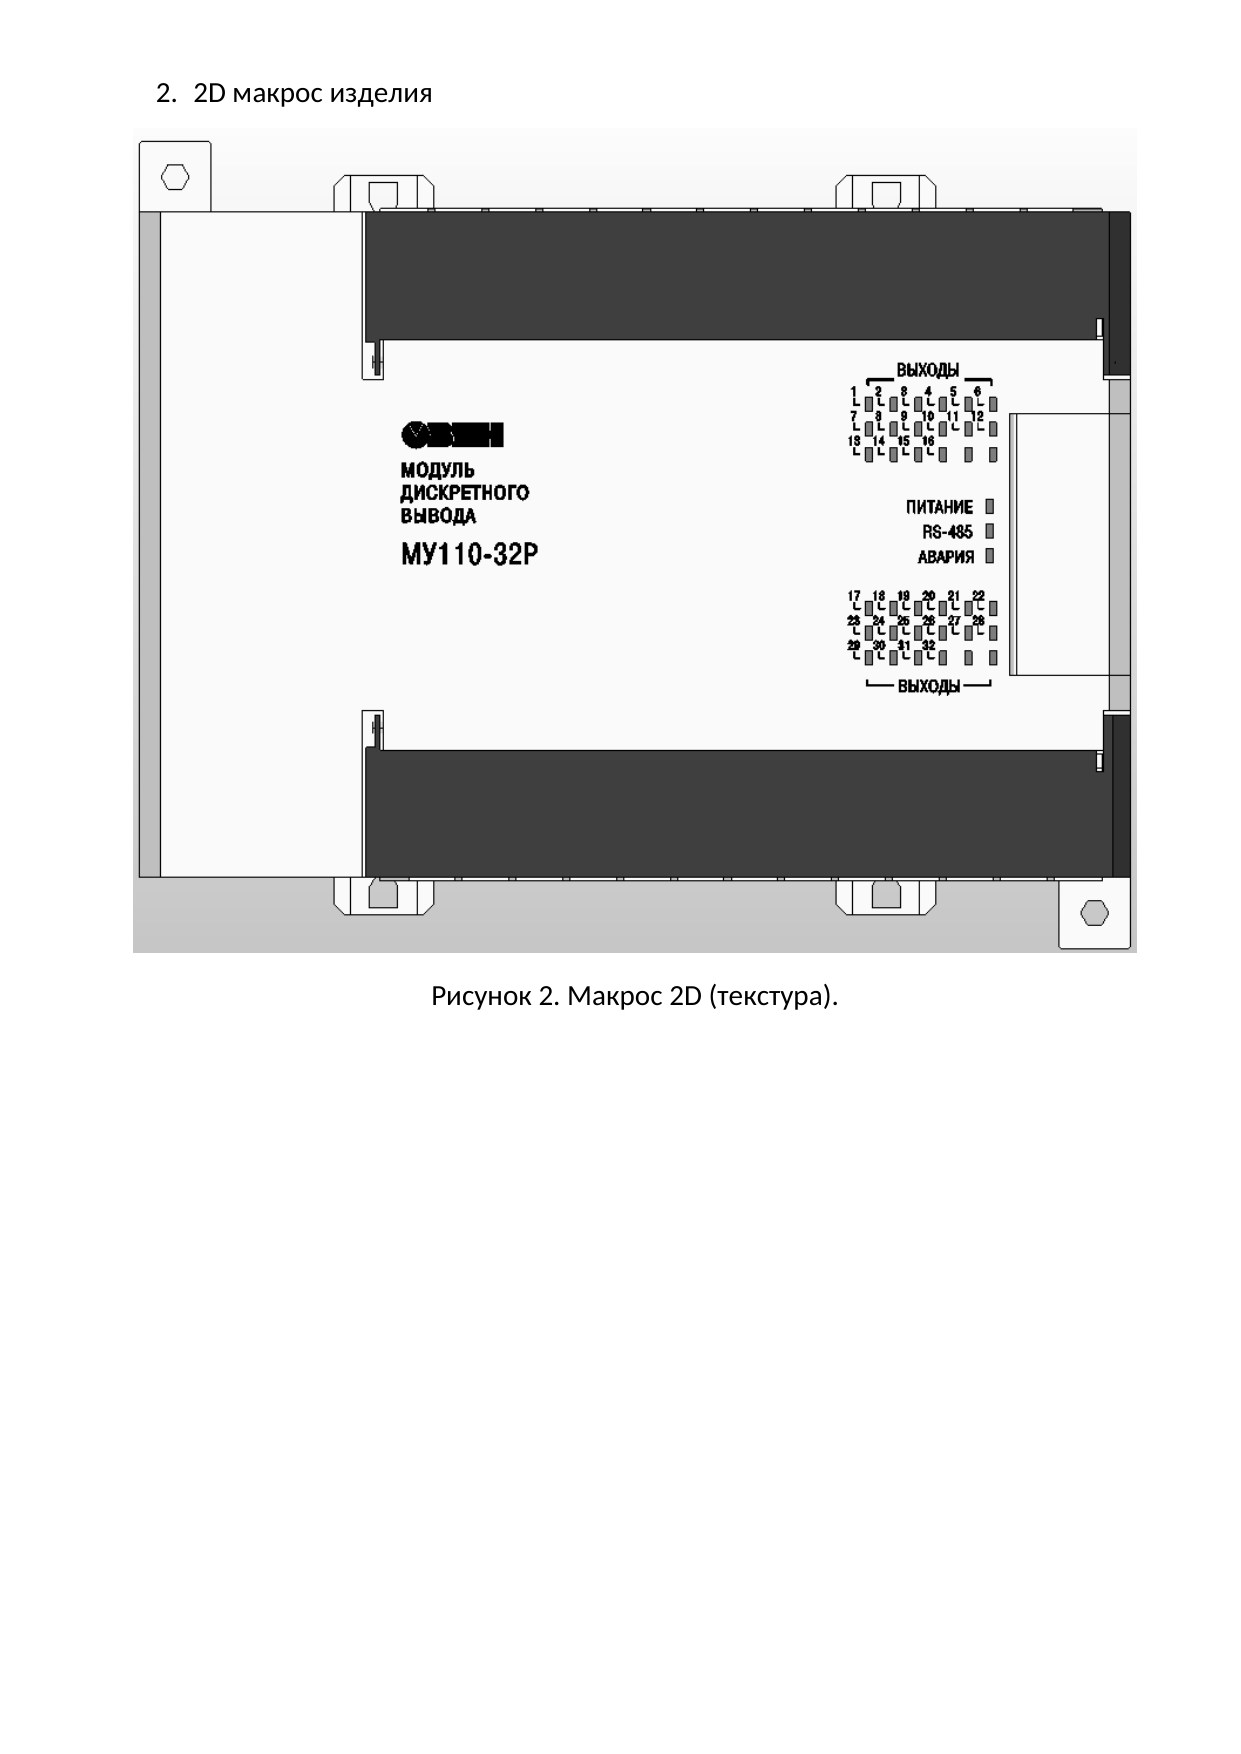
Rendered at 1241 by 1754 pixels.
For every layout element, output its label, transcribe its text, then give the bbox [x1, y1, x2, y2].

list 2D макрос изделия [156, 74, 1152, 109]
picture [133, 128, 1137, 953]
text Рисунок 2. Макрос 2D (текстура). [118, 977, 1152, 1013]
